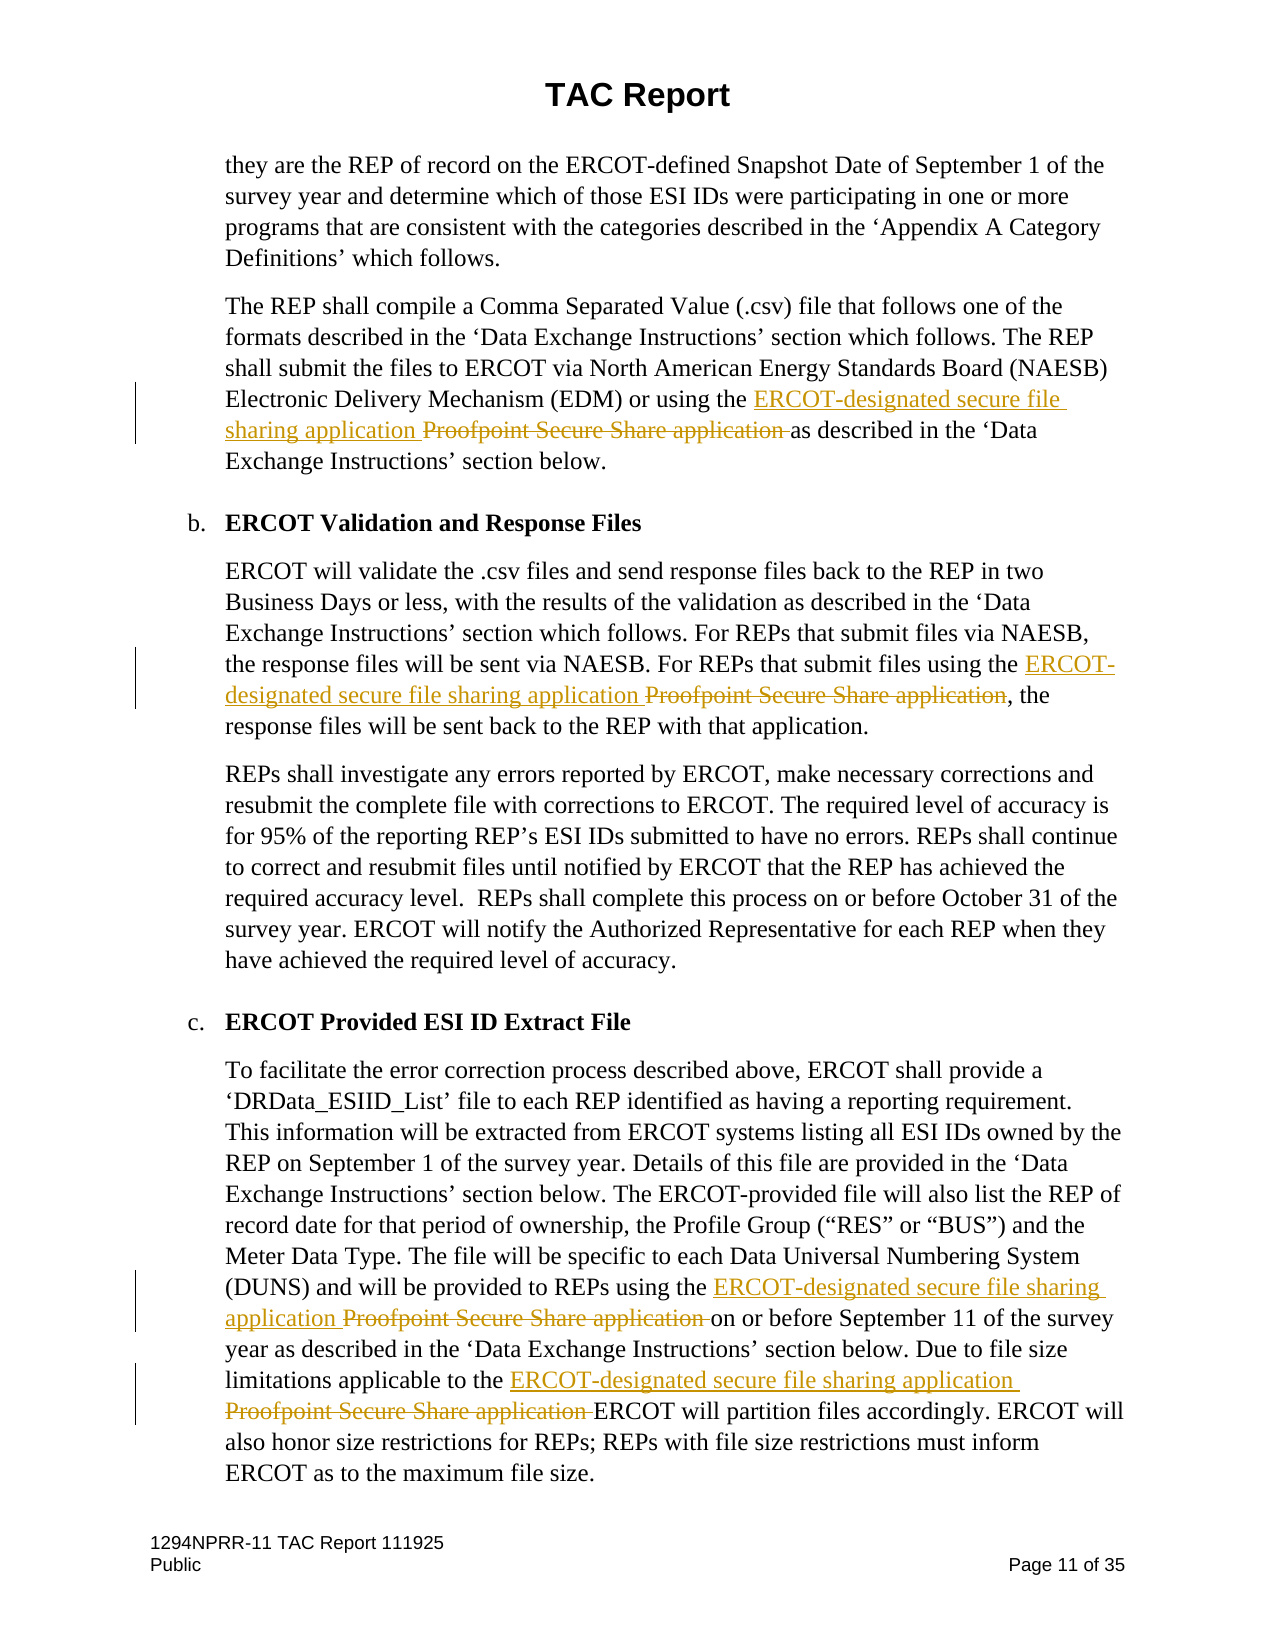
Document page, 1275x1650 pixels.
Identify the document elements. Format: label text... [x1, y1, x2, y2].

text To facilitate the error correction process described above, ERCOT shall provide a ‘DRData_ESIID_List’ file to each REP identified as having a reporting requirement. This information will be extracted from ERCOT systems listing all ESI IDs owned by the REP on September 1 of the survey year. Details of this file are provided in the ‘Data Exchange Instructions’ section below. The ERCOT-provided file will also list the REP of record date for that period of ownership, the Profile Group (“RES” or “BUS”) and the Meter Data Type. The file will be specific to each Data Universal Numbering System (DUNS) and will be provided to REPs using the on or before September 11 of the survey year as described in the ‘Data Exchange Instructions’ section below. Due to file size limitations applicable to the ERCOT will partition files accordingly. ERCOT will also honor size restrictions for REPs; REPs with file size restrictions must inform ERCOT as to the maximum file size. [225, 1055, 1125, 1487]
text ERCOT will validate the .csv files and send response files back to the REP in two Business Days or less, with the results of the validation as described in the ‘Data Exchange Instructions’ section which follows. For REPs that submit files via NAESB, the response files will be sent via NAESB. For REPs that submit files using the , the response files will be sent back to the REP with that application. [225, 556, 1125, 740]
list b. ERCOT Validation and Response Files [187, 508, 1125, 537]
list c. ERCOT Provided ESI ID Extract File [187, 1007, 1125, 1036]
text The REP shall compile a Comma Separated Value (.csv) file that follows one of the formats described in the ‘Data Exchange Instructions’ section which follows. The REP shall submit the files to ERCOT via North American Energy Standards Board (NAESB) Electronic Delivery Mechanism (EDM) or using the as described in the ‘Data Exchange Instructions’ section below. [225, 291, 1125, 475]
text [225, 150, 1125, 272]
text REPs shall investigate any errors reported by ERCOT, make necessary corrections and resubmit the complete file with corrections to ERCOT. The required level of accuracy is for 95% of the reporting REP’s ESI IDs submitted to have no errors. REPs shall continue to correct and resubmit files until notified by ERCOT that the REP has achieved the required accuracy level. REPs shall complete this process on or before October 31 of the survey year. ERCOT will notify the Authorized Representative for each REP when they have achieved the required level of accuracy. [225, 759, 1125, 974]
